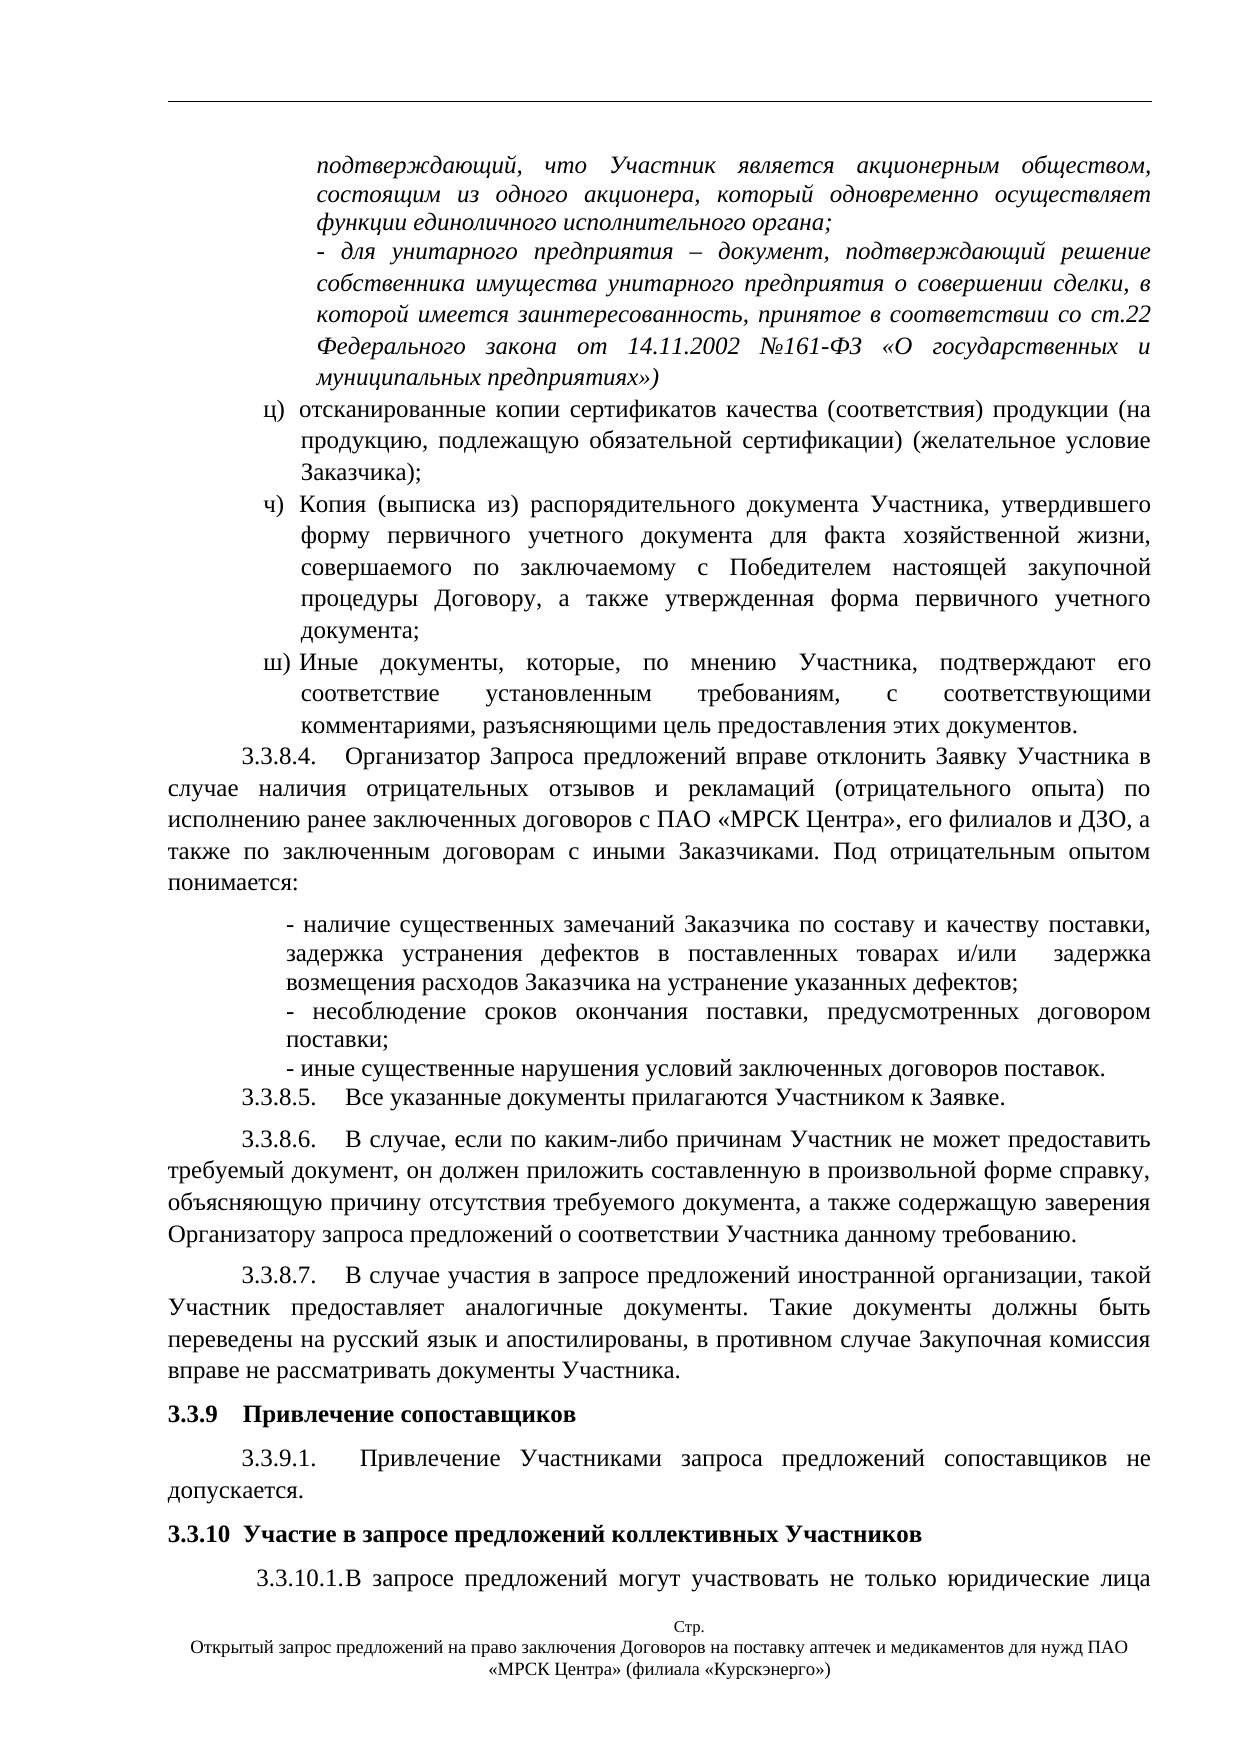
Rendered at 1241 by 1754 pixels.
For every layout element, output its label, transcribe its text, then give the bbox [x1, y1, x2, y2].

list - иные существенные нарушения условий заключенных договоров поставок. [286, 1053, 1152, 1082]
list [168, 1563, 1152, 1592]
list Организатор Запроса предложений вправе отклонить Заявку Участника в случае наличия отрицательных отзывов и рекламаций (отрицательного опыта) по исполнению ранее заключенных договоров с ПАО «МРСК Центра», его филиалов и ДЗО, а также по заключенным договорам с иными Заказчиками. Под отрицательным опытом понимается: [168, 741, 1152, 896]
list Все указанные документы прилагаются Участником к Заявке. [168, 1082, 1152, 1111]
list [316, 150, 1152, 236]
list - несоблюдение сроков окончания поставки, предусмотренных договором поставки; [286, 996, 1152, 1053]
list В случае участия в запросе предложений иностранной организации, такой Участник предоставляет аналогичные документы. Такие документы должны быть переведены на русский язык и апостилированы, в противном случае Закупочная комиссия вправе не рассматривать документы Участника. [168, 1261, 1152, 1384]
list - для унитарного предприятия – документ, подтверждающий решение собственника имущества унитарного предприятия о совершении сделки, в которой имеется заинтересованность, принятое в соответствии со ст.22 Федерального закона от 14.11.2002 №161-ФЗ «О государственных и муниципальных предприятиях») [316, 236, 1152, 391]
list отсканированные копии сертификатов качества (соответствия) продукции (на продукцию, подлежащую обязательной сертификации) (желательное условие Заказчика); [263, 394, 1152, 486]
list Иные документы, которые, по мнению Участника, подтверждают его соответствие установленным требованиям, с соответствующими комментариями, разъясняющими цель предоставления этих документов. [263, 647, 1152, 738]
subtitle Привлечение сопоставщиков [168, 1399, 1152, 1428]
list Копия (выписка из) распорядительного документа Участника, утвердившего форму первичного учетного документа для факта хозяйственной жизни, совершаемого по заключаемому с Победителем настоящей закупочной процедуры Договору, а также утвержденная форма первичного учетного документа; [263, 489, 1152, 644]
list Привлечение Участниками запроса предложений сопоставщиков не допускается. [168, 1443, 1152, 1504]
list В случае, если по каким-либо причинам Участник не может предоставить требуемый документ, он должен приложить составленную в произвольной форме справку, объясняющую причину отсутствия требуемого документа, а также содержащую заверения Организатору запроса предложений о соответствии Участника данному требованию. [168, 1124, 1152, 1247]
subtitle Участие в запросе предложений коллективных Участников [168, 1519, 1152, 1548]
list - наличие существенных замечаний Заказчика по составу и качеству поставки, задержка устранения дефектов в поставленных товарах и/или задержка возмещения расходов Заказчика на устранение указанных дефектов; [286, 909, 1152, 996]
